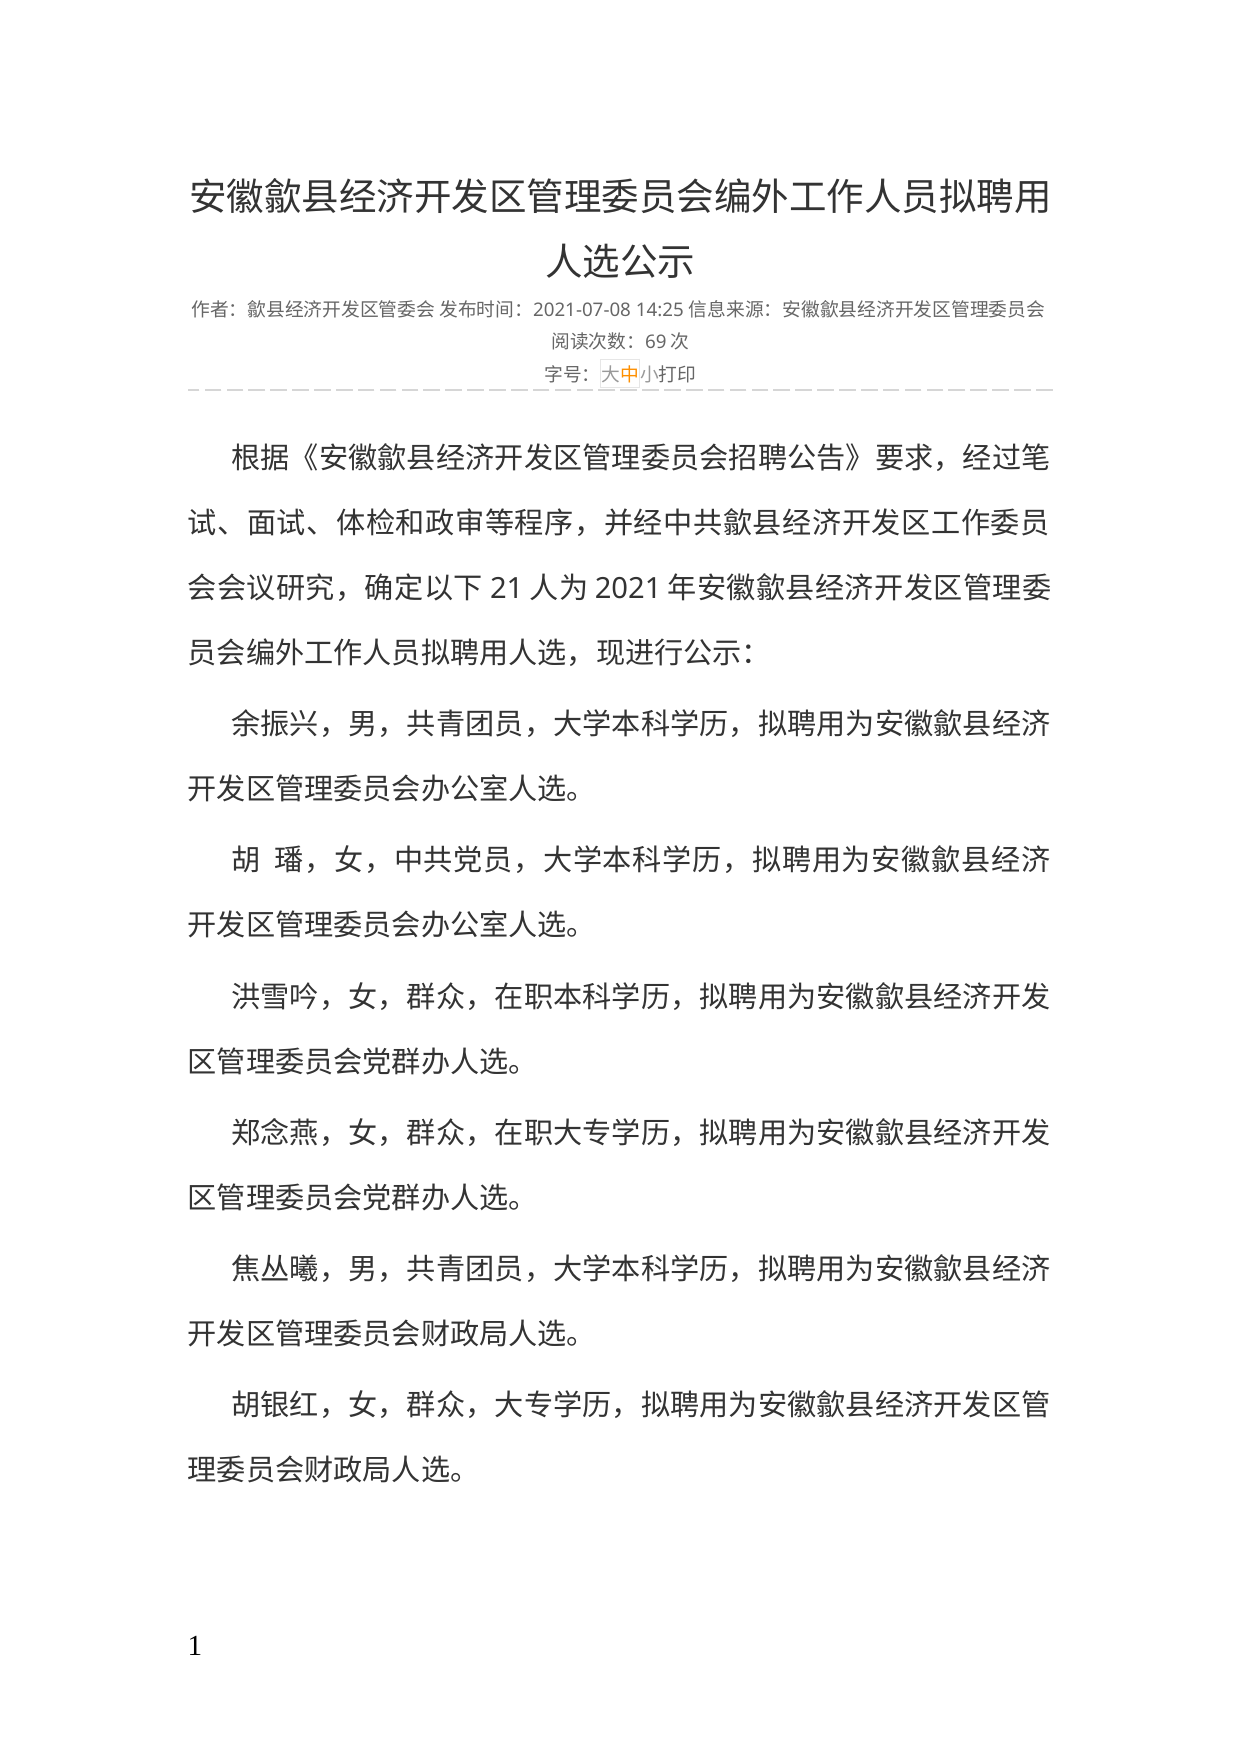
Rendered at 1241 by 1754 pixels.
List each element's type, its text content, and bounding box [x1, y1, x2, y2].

text 胡银红，女，群众，大专学历，拟聘用为安徽歙县经济开发区管理委员会财政局人选。 [187, 1371, 1053, 1501]
text 胡 璠，女，中共党员，大学本科学历，拟聘用为安徽歙县经济开发区管理委员会办公室人选。 [187, 826, 1053, 956]
text 字号：大中小打印 [187, 357, 1053, 391]
text 焦丛曦，男，共青团员，大学本科学历，拟聘用为安徽歙县经济开发区管理委员会财政局人选。 [187, 1234, 1053, 1364]
text 根据《安徽歙县经济开发区管理委员会招聘公告》要求，经过笔试、面试、体检和政审等程序，并经中共歙县经济开发区工作委员会会议研究，确定以下21人为2021年安徽歙县经济开发区管理委员会编外工作人员拟聘用人选，现进行公示： [187, 423, 1053, 683]
subtitle 安徽歙县经济开发区管理委员会编外工作人员拟聘用人选公示 [187, 162, 1053, 292]
text 作者：歙县经济开发区管委会 发布时间：2021-07-08 14:25 信息来源：安徽歙县经济开发区管理委员会 阅读次数：69次 [187, 292, 1053, 357]
text 洪雪吟，女，群众，在职本科学历，拟聘用为安徽歙县经济开发区管理委员会党群办人选。 [187, 962, 1053, 1092]
text 郑念燕，女，群众，在职大专学历，拟聘用为安徽歙县经济开发区管理委员会党群办人选。 [187, 1098, 1053, 1228]
text 余振兴，男，共青团员，大学本科学历，拟聘用为安徽歙县经济开发区管理委员会办公室人选。 [187, 689, 1053, 819]
